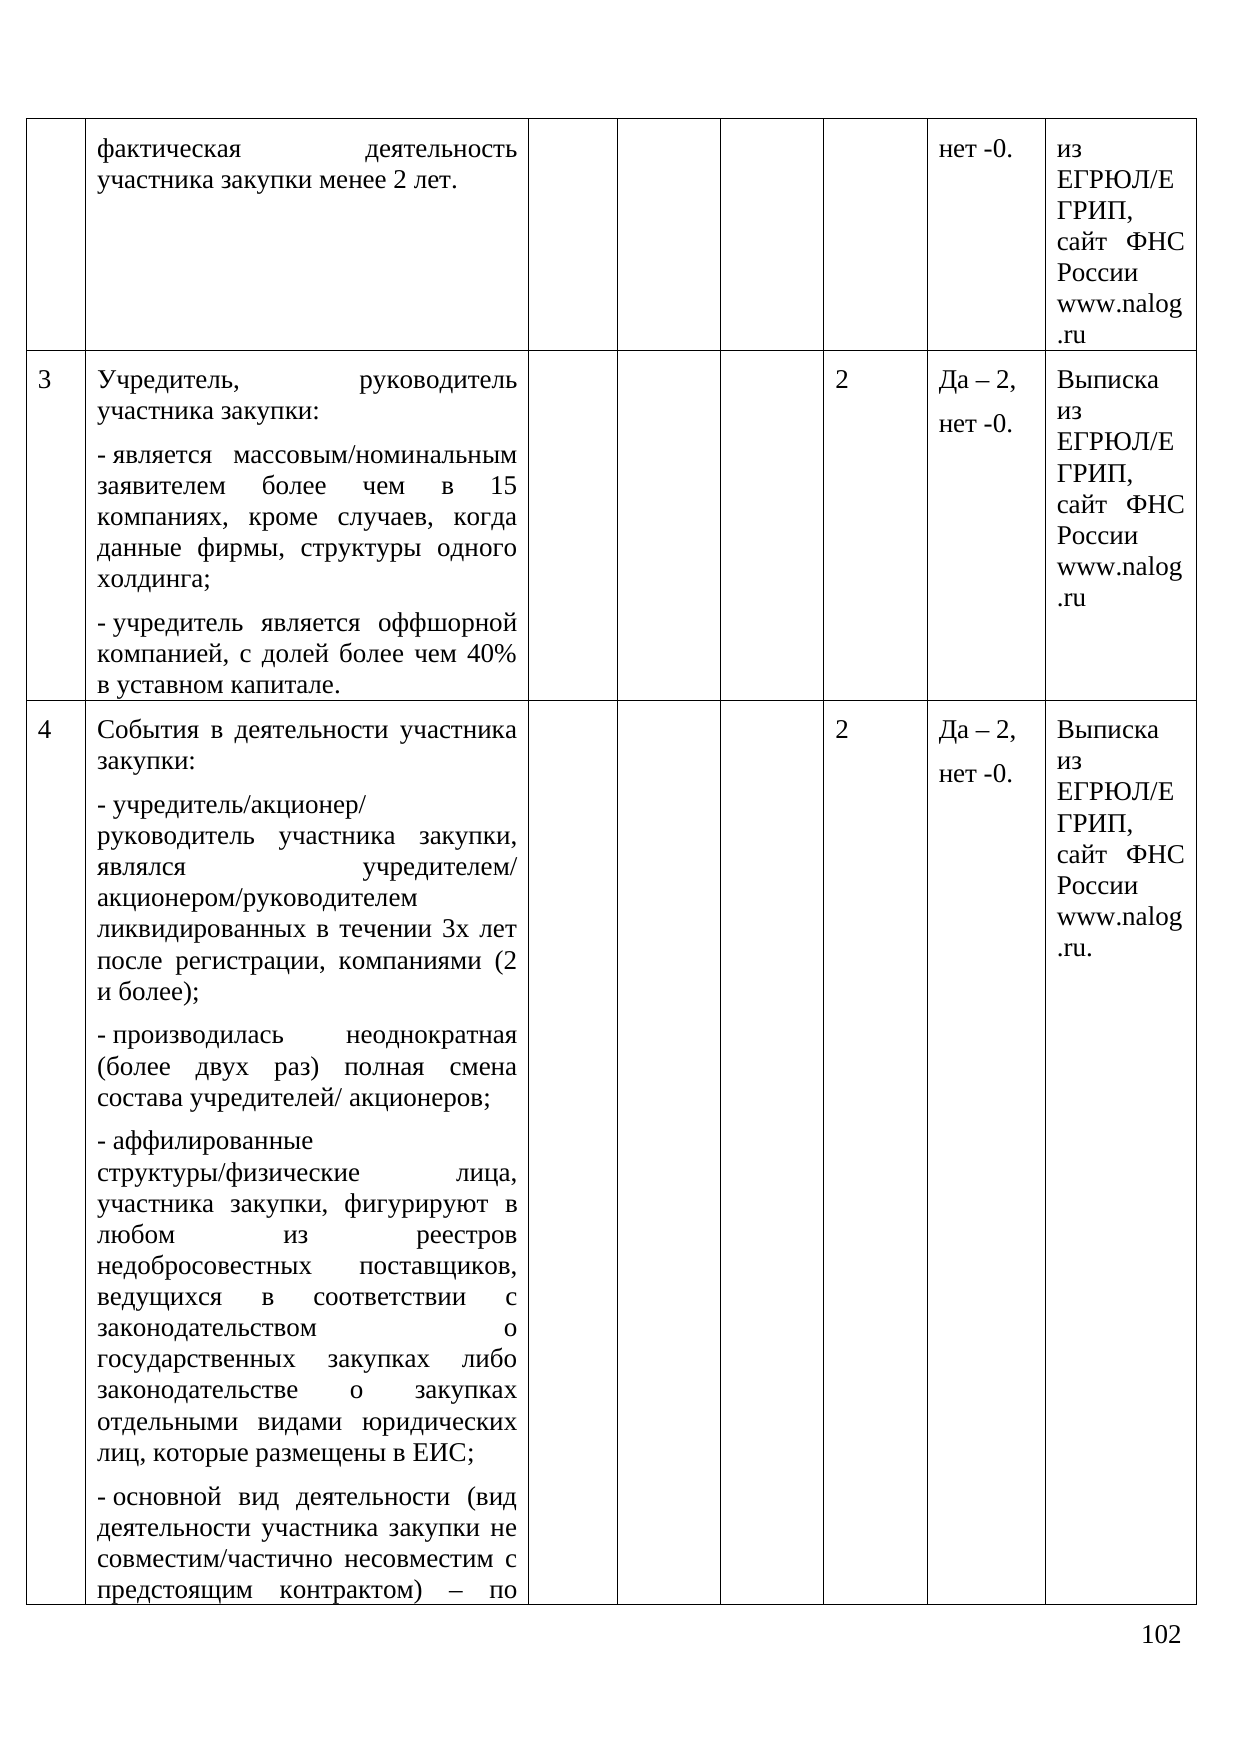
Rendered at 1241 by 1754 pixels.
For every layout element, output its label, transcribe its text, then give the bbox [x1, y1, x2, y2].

table_cell Выписка из ЕГРЮЛ/ЕГРИП, сайт ФНС России www.nalog.ru [1046, 351, 1196, 700]
table_cell 2 [824, 119, 927, 350]
table_cell [618, 351, 720, 700]
table_cell 3 [27, 351, 85, 700]
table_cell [1046, 119, 1196, 350]
table_cell [618, 119, 720, 350]
table_cell Да – 2, нет -0. [928, 119, 1045, 350]
table_cell [618, 701, 720, 1604]
table_cell [529, 351, 617, 700]
table_cell 4 [27, 701, 85, 1604]
table_cell [529, 119, 617, 350]
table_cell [86, 119, 528, 350]
table_cell Да – 2, нет -0. [928, 351, 1045, 700]
table_cell Да – 2, нет -0. [928, 701, 1045, 1604]
table_cell [529, 701, 617, 1604]
table_cell [721, 351, 823, 700]
table_cell 2 [27, 119, 85, 350]
table_cell 2 [824, 701, 927, 1604]
table_cell Учредитель, руководитель участника закупки: - является массовым/номинальным заявителем более чем в 15 компаниях, кроме случаев, когда данные фирмы, структуры одного холдинга; - учредитель является оффшорной компанией, с долей более чем 40% в уставном капитале. [86, 351, 528, 700]
table_cell [721, 701, 823, 1604]
table_cell 2 [824, 351, 927, 700]
table_cell [721, 119, 823, 350]
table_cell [1046, 701, 1196, 1604]
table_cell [86, 701, 528, 1604]
